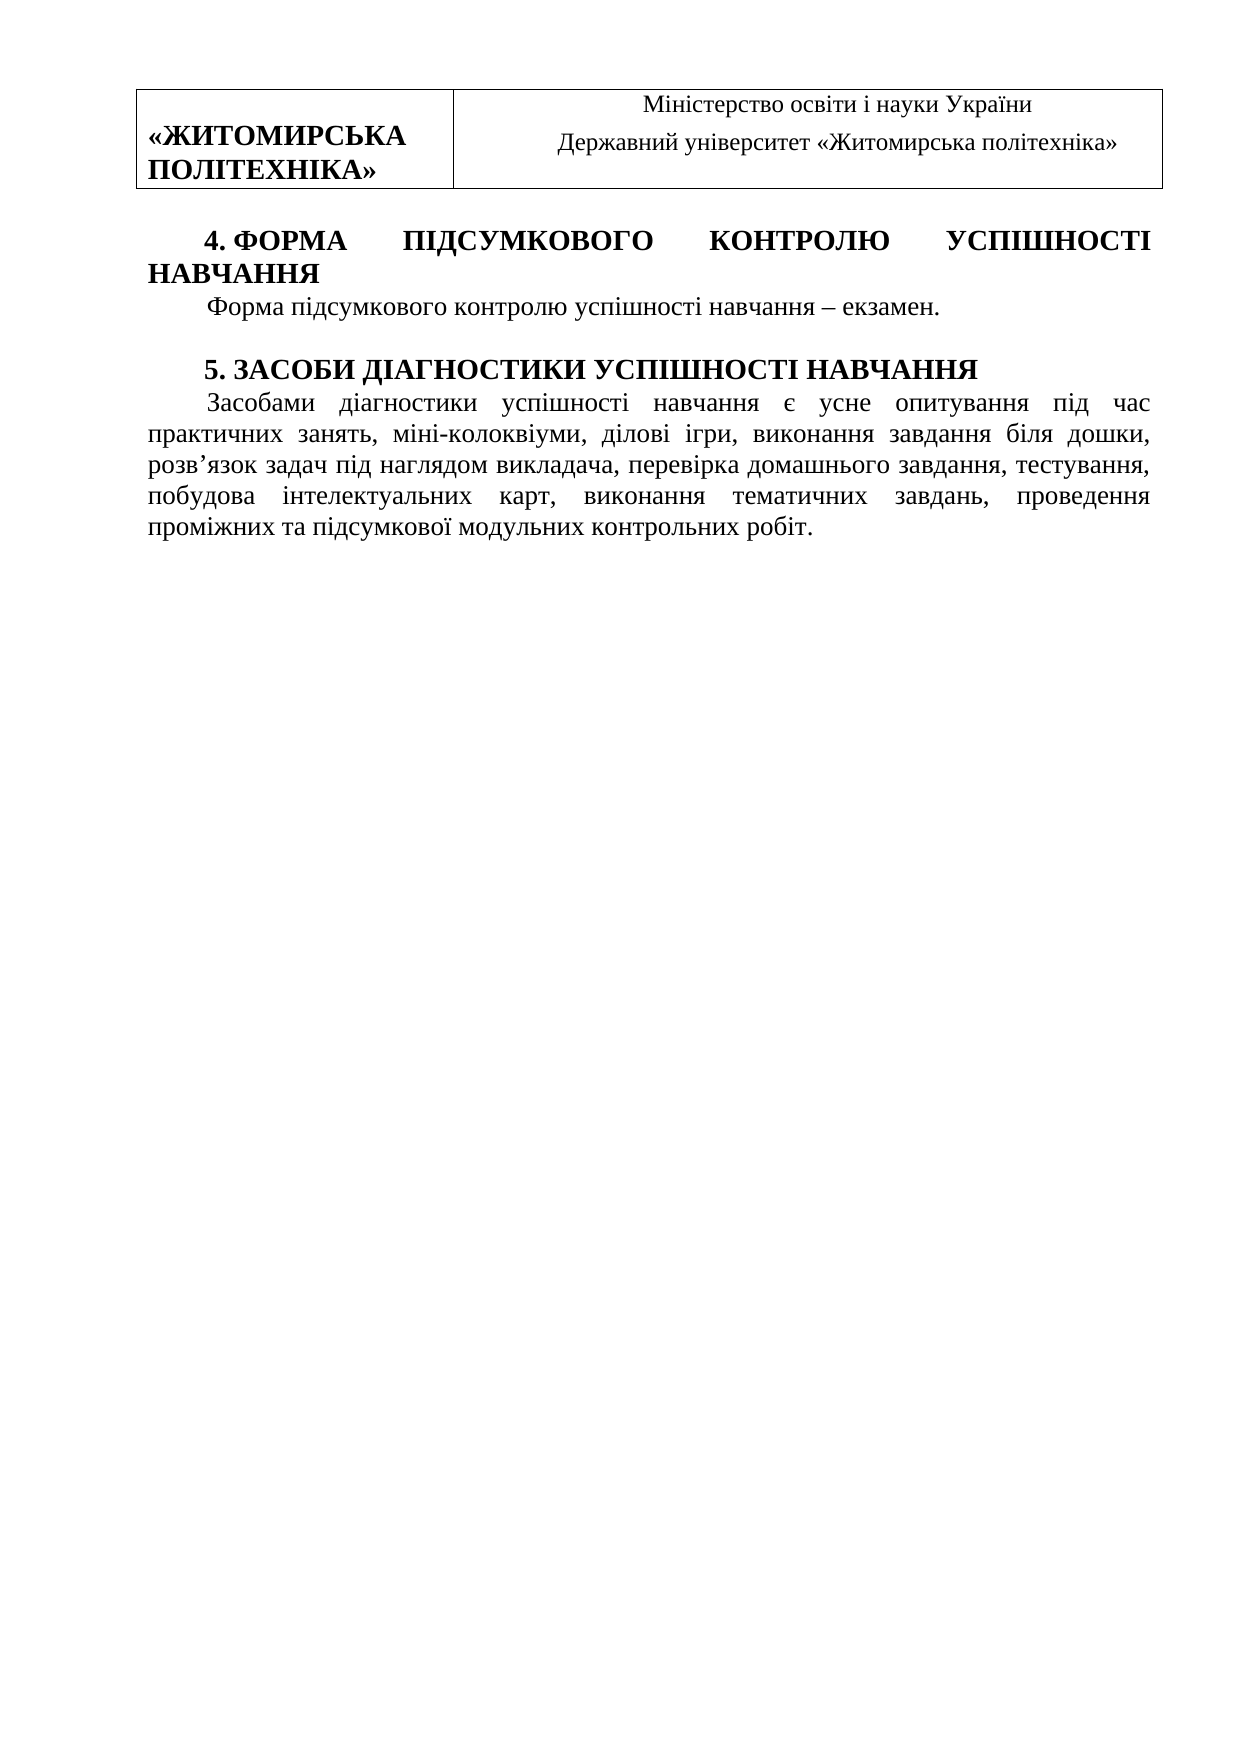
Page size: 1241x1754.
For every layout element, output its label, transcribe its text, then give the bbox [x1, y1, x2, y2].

table_header «ЖИТОМИРСЬКА ПОЛІТЕХНІКА» [137, 90, 453, 188]
text 4. ФОРМА ПІДСУМКОВОГО КОНТРОЛЮ УСПІШНОСТІ НАВЧАННЯ [148, 223, 1152, 290]
table_header Міністерство освіти і науки України Державний університет «Житомирська політехніка» [454, 90, 1162, 188]
text Форма підсумкового контролю успішності навчання – екзамен. [148, 290, 1152, 321]
text Засобами діагностики успішності навчання є усне опитування під час практичних занять, міні-колоквіуми, ділові ігри, виконання завдання біля дошки, розв’язок задач під наглядом викладача, перевірка домашнього завдання, тестування, побудова інтелектуальних карт, виконання тематичних завдань, проведення проміжних та підсумкової модульних контрольних робіт. [148, 386, 1152, 541]
text 5. ЗАСОБИ ДІАГНОСТИКИ УСПІШНОСТІ НАВЧАННЯ [148, 352, 1152, 386]
